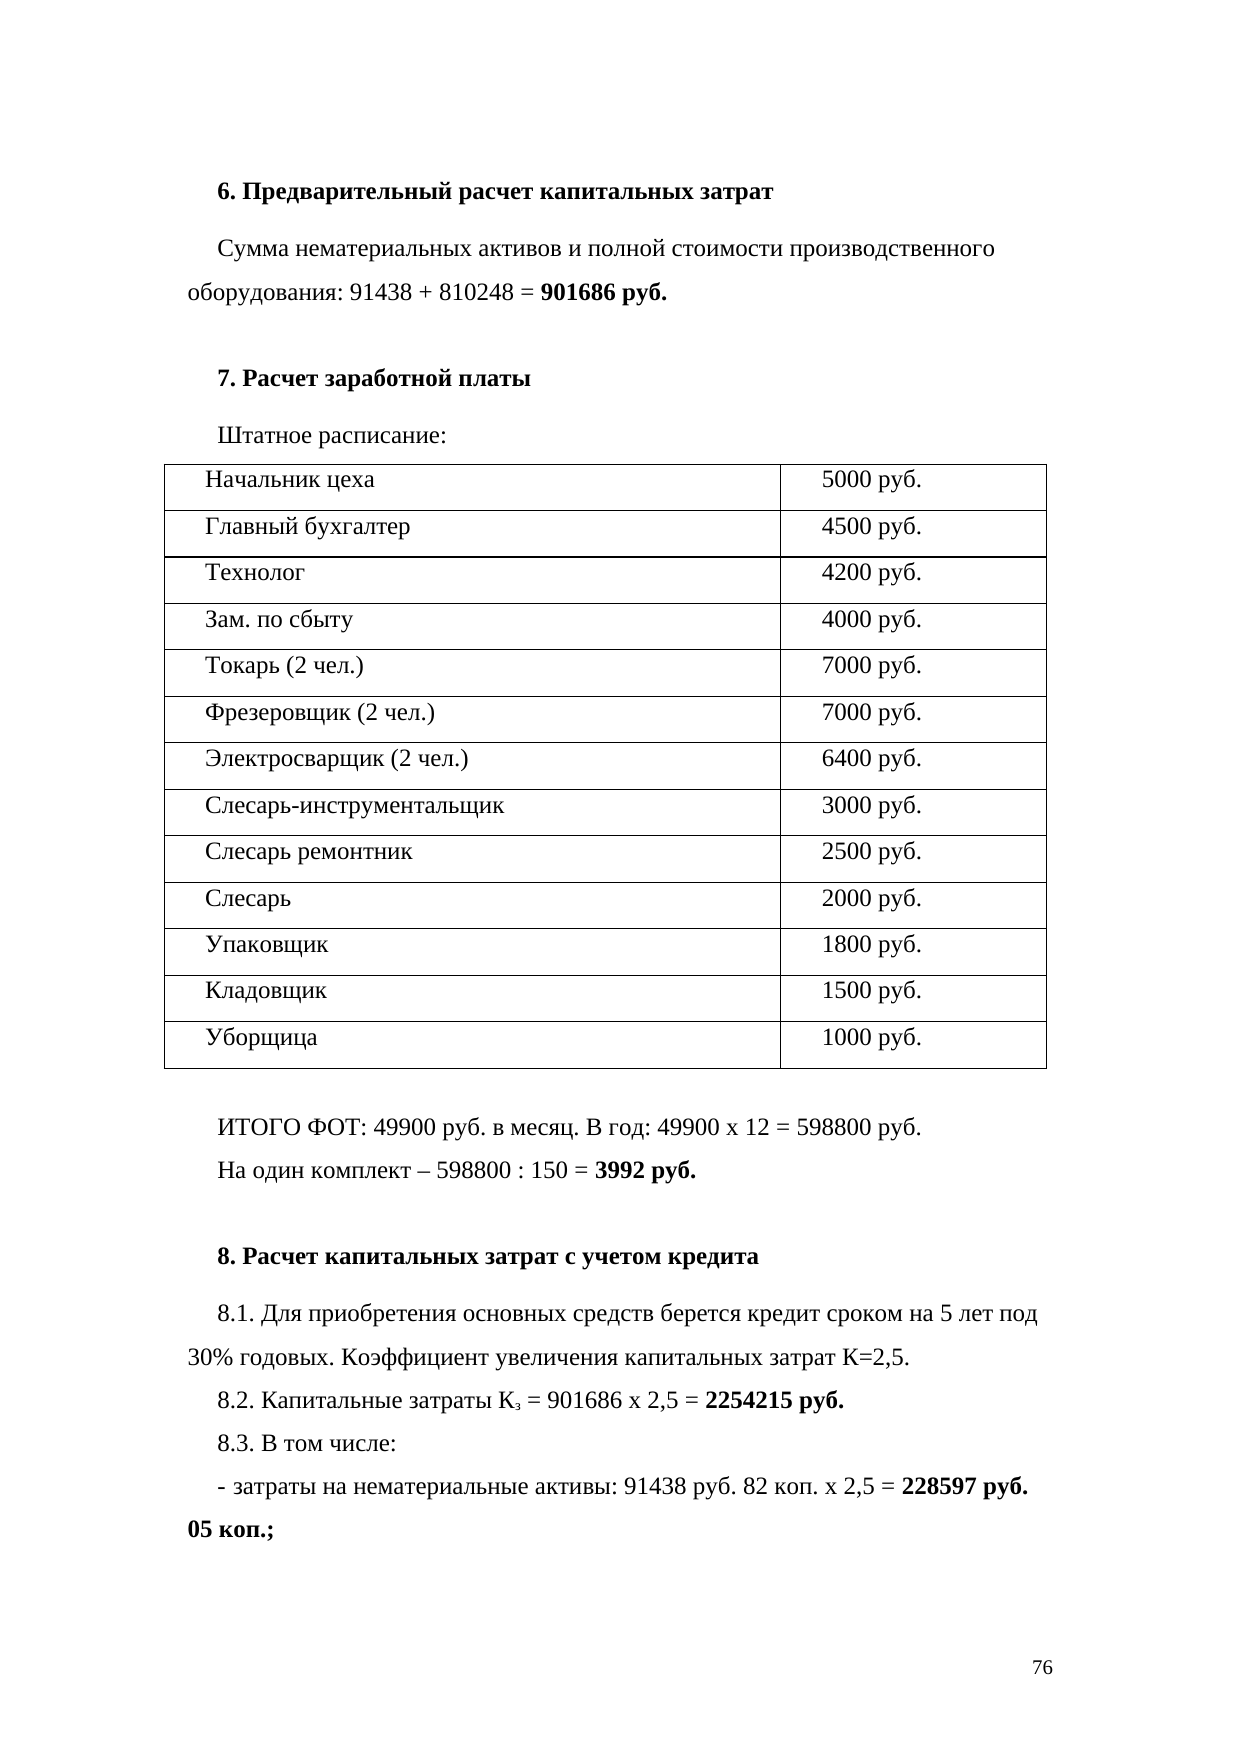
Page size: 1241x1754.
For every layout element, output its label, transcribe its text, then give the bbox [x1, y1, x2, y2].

table_cell Главный бухгалтер [165, 511, 780, 556]
table_cell Зам. по сбыту [165, 604, 780, 649]
title 8. Расчет капитальных затрат с учетом кредита [187, 1241, 1053, 1270]
table_cell 4200 руб. [781, 558, 1046, 603]
table_cell 4500 руб. [781, 511, 1046, 556]
table_cell Фрезеровщик (2 чел.) [165, 697, 780, 742]
table_cell Слесарь-инструментальщик [165, 790, 780, 835]
table_header Начальник цеха [165, 465, 780, 510]
table_cell 1800 руб. [781, 929, 1046, 974]
table_cell 7000 руб. [781, 697, 1046, 742]
title 8.2. Капитальные затраты Кз = 901686 х 2,5 = 2254215 руб. [187, 1385, 1053, 1413]
table_cell 6400 руб. [781, 743, 1046, 789]
title 8.1. Для приобретения основных средств берется кредит сроком на 5 лет под 30% годовых. Коэффициент увеличения капитальных затрат К=2,5. [187, 1298, 1053, 1370]
title 7. Расчет заработной платы [187, 363, 1053, 392]
title ИТОГО ФОТ: 49900 руб. в месяц. В год: 49900 х 12 = 598800 руб. [187, 1112, 1053, 1140]
table_cell Технолог [165, 558, 780, 603]
title затраты на нематериальные активы: 91438 руб. 82 коп. х 2,5 = 228597 руб. 05 коп.; [187, 1471, 1053, 1543]
table_cell Уборщица [165, 1022, 780, 1067]
title 6. Предварительный расчет капитальных затрат [187, 176, 1053, 205]
table_cell 7000 руб. [781, 650, 1046, 696]
table_cell 1500 руб. [781, 976, 1046, 1021]
title Штатное расписание: [187, 420, 1053, 449]
table_cell Упаковщик [165, 929, 780, 974]
table_cell Токарь (2 чел.) [165, 650, 780, 696]
title На один комплект – 598800 : 150 = 3992 руб. [187, 1155, 1053, 1183]
title 8.3. В том числе: [187, 1428, 1053, 1457]
table_cell 2000 руб. [781, 883, 1046, 928]
table_header 5000 руб. [781, 465, 1046, 510]
table_cell 3000 руб. [781, 790, 1046, 835]
table_cell Электросварщик (2 чел.) [165, 743, 780, 789]
table_cell 1000 руб. [781, 1022, 1046, 1067]
table_cell 2500 руб. [781, 836, 1046, 882]
table_cell Слесарь [165, 883, 780, 928]
title Сумма нематериальных активов и полной стоимости производственного оборудования: 91438 + 810248 = 901686 руб. [187, 233, 1053, 305]
table_cell Кладовщик [165, 976, 780, 1021]
table_cell 4000 руб. [781, 604, 1046, 649]
table_cell Слесарь ремонтник [165, 836, 780, 882]
